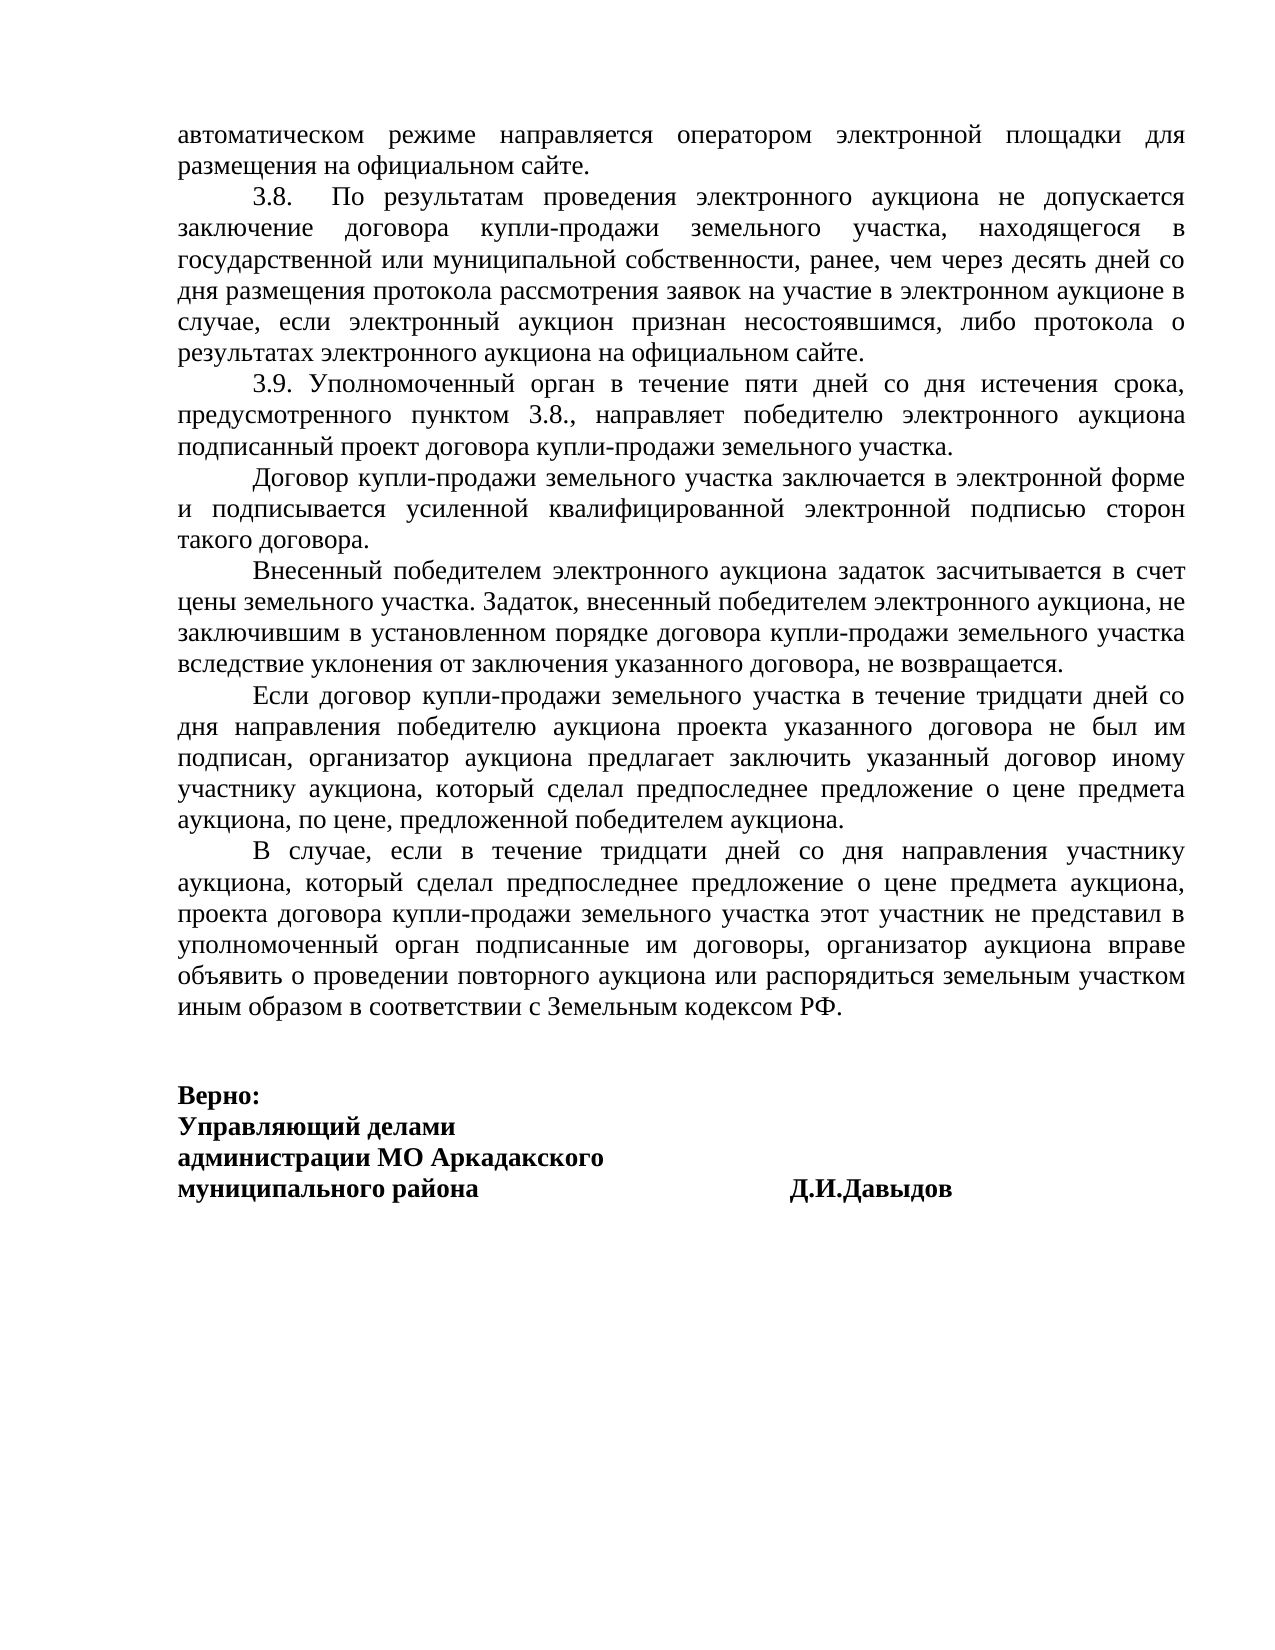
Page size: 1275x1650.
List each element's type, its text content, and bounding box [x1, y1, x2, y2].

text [177, 118, 1186, 180]
text Верно: [177, 1079, 1186, 1110]
text Если договор купли-продажи земельного участка в течение тридцати дней со дня направления победителю аукциона проекта указанного договора не был им подписан, организатор аукциона предлагает заключить указанный договор иному участнику аукциона, который сделал предпоследнее предложение о цене предмета аукциона, по цене, предложенной победителем аукциона. [177, 679, 1186, 834]
text Внесенный победителем электронного аукциона задаток засчитывается в счет цены земельного участка. Задаток, внесенный победителем электронного аукциона, не заключившим в установленном порядке договора купли-продажи земельного участка вследствие уклонения от заключения указанного договора, не возвращается. [177, 554, 1186, 679]
text Управляющий делами [177, 1110, 1186, 1141]
text администрации МО Аркадакского [177, 1141, 1186, 1172]
text 3.9. Уполномоченный орган в течение пяти дней со дня истечения срока, предусмотренного пунктом 3.8., направляет победителю электронного аукциона подписанный проект договора купли-продажи земельного участка. [177, 367, 1186, 461]
text 3.8. По результатам проведения электронного аукциона не допускается заключение договора купли-продажи земельного участка, находящегося в государственной или муниципальной собственности, ранее, чем через десять дней со дня размещения протокола рассмотрения заявок на участие в электронном аукционе в случае, если электронный аукцион признан несостоявшимся, либо протокола о результатах электронного аукциона на официальном сайте. [177, 180, 1186, 367]
text В случае, если в течение тридцати дней со дня направления участнику аукциона, который сделал предпоследнее предложение о цене предмета аукциона, проекта договора купли-продажи земельного участка этот участник не представил в уполномоченный орган подписанные им договоры, организатор аукциона вправе объявить о проведении повторного аукциона или распорядиться земельным участком иным образом в соответствии с Земельным кодексом РФ. [177, 834, 1186, 1021]
text Договор купли-продажи земельного участка заключается в электронной форме и подписывается усиленной квалифицированной электронной подписью сторон такого договора. [177, 461, 1186, 554]
text муниципального района Д.И.Давыдов [177, 1172, 1186, 1203]
